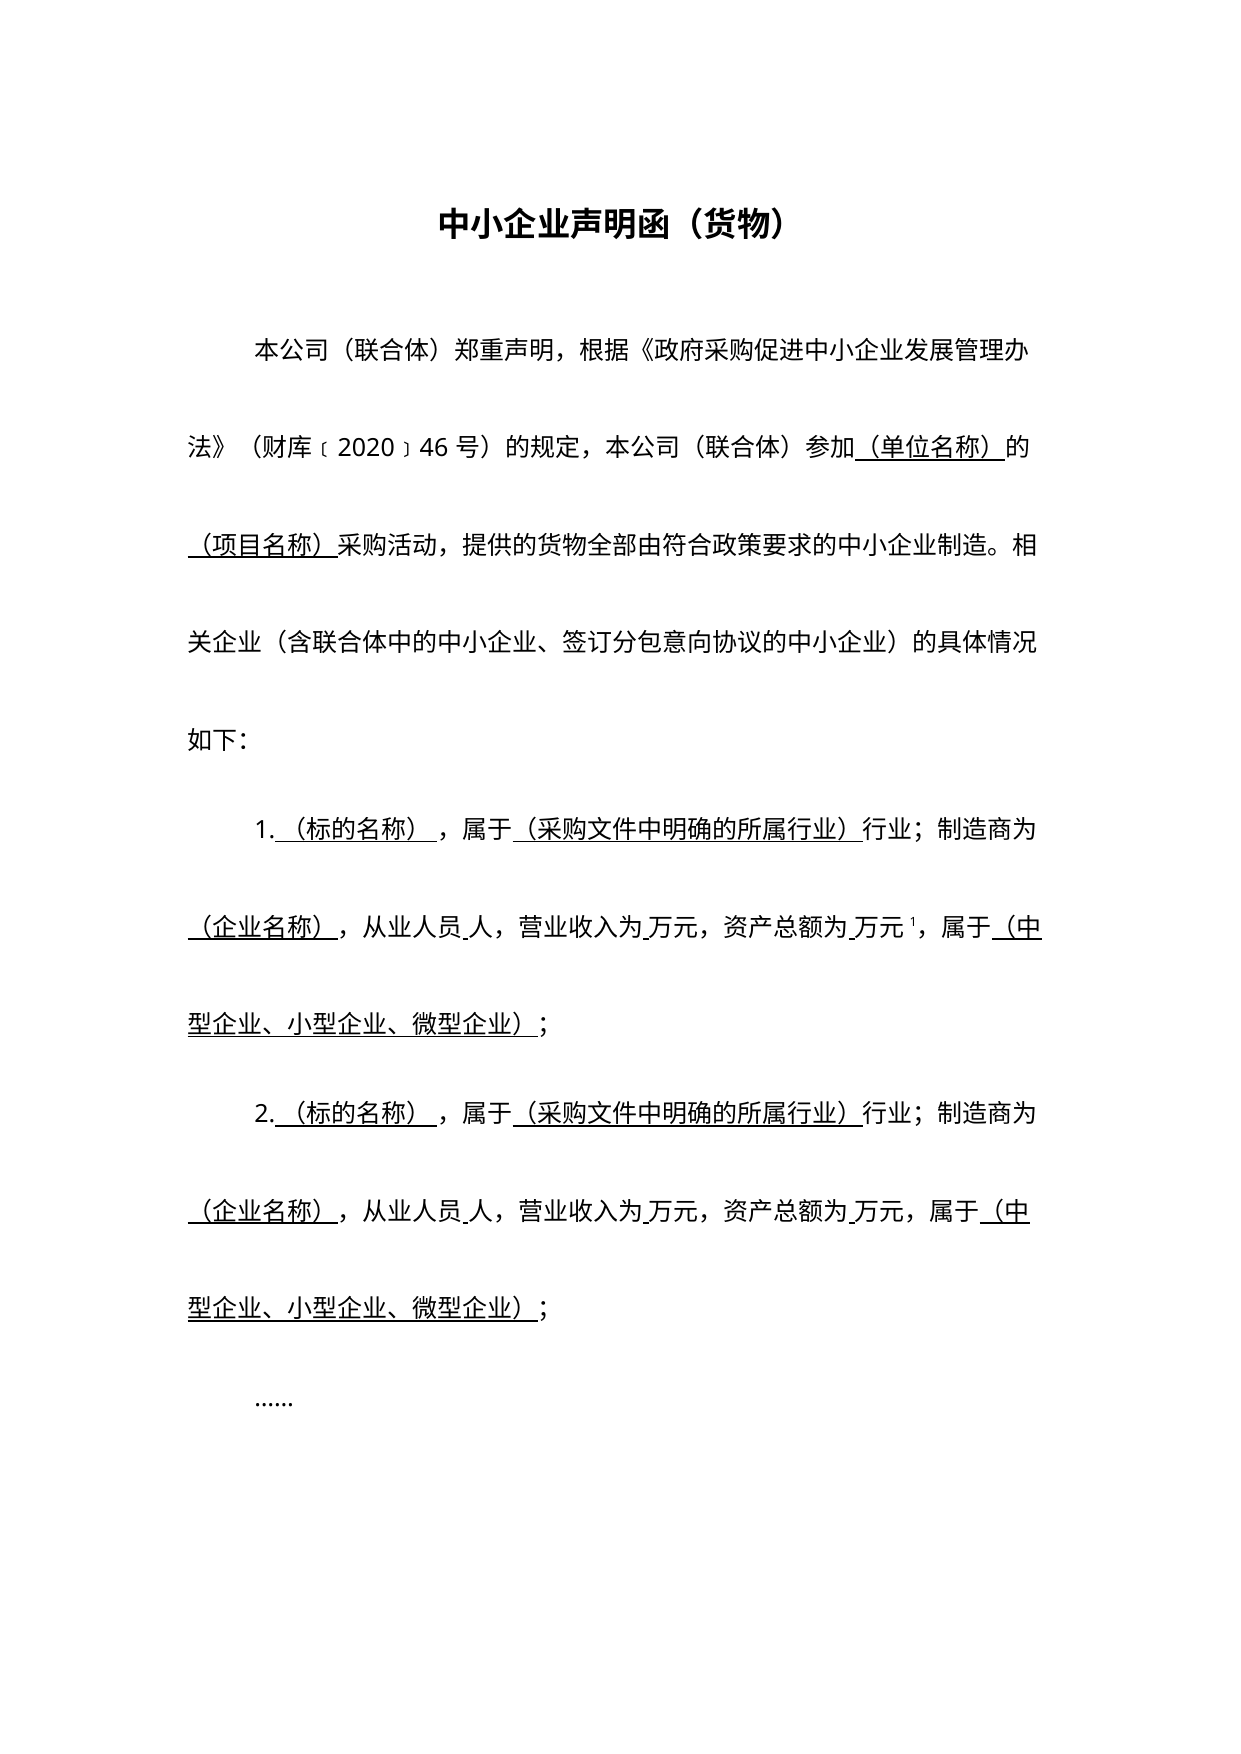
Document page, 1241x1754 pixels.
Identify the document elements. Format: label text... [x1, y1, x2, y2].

text 1. （标的名称） ，属于（采购文件中明确的所属行业）行业；制造商为（企业名称），从业人员 人，营业收入为 万元，资产总额为 万元1，属于（中型企业、小型企业、微型企业）； [187, 795, 1053, 1055]
text 本公司（联合体）郑重声明，根据《政府采购促进中小企业发展管理办法》（财库﹝2020﹞46 号）的规定，本公司（联合体）参加（单位名称）的（项目名称）采购活动，提供的货物全部由符合政策要求的中小企业制造。相关企业（含联合体中的中小企业、签订分包意向协议的中小企业）的具体情况如下： [187, 316, 1053, 771]
text …… [187, 1364, 1053, 1429]
text 2. （标的名称） ，属于（采购文件中明确的所属行业）行业；制造商为（企业名称），从业人员 人，营业收入为 万元，资产总额为 万元，属于（中型企业、小型企业、微型企业）； [187, 1079, 1053, 1339]
subtitle 中小企业声明函（货物） [187, 189, 1053, 254]
